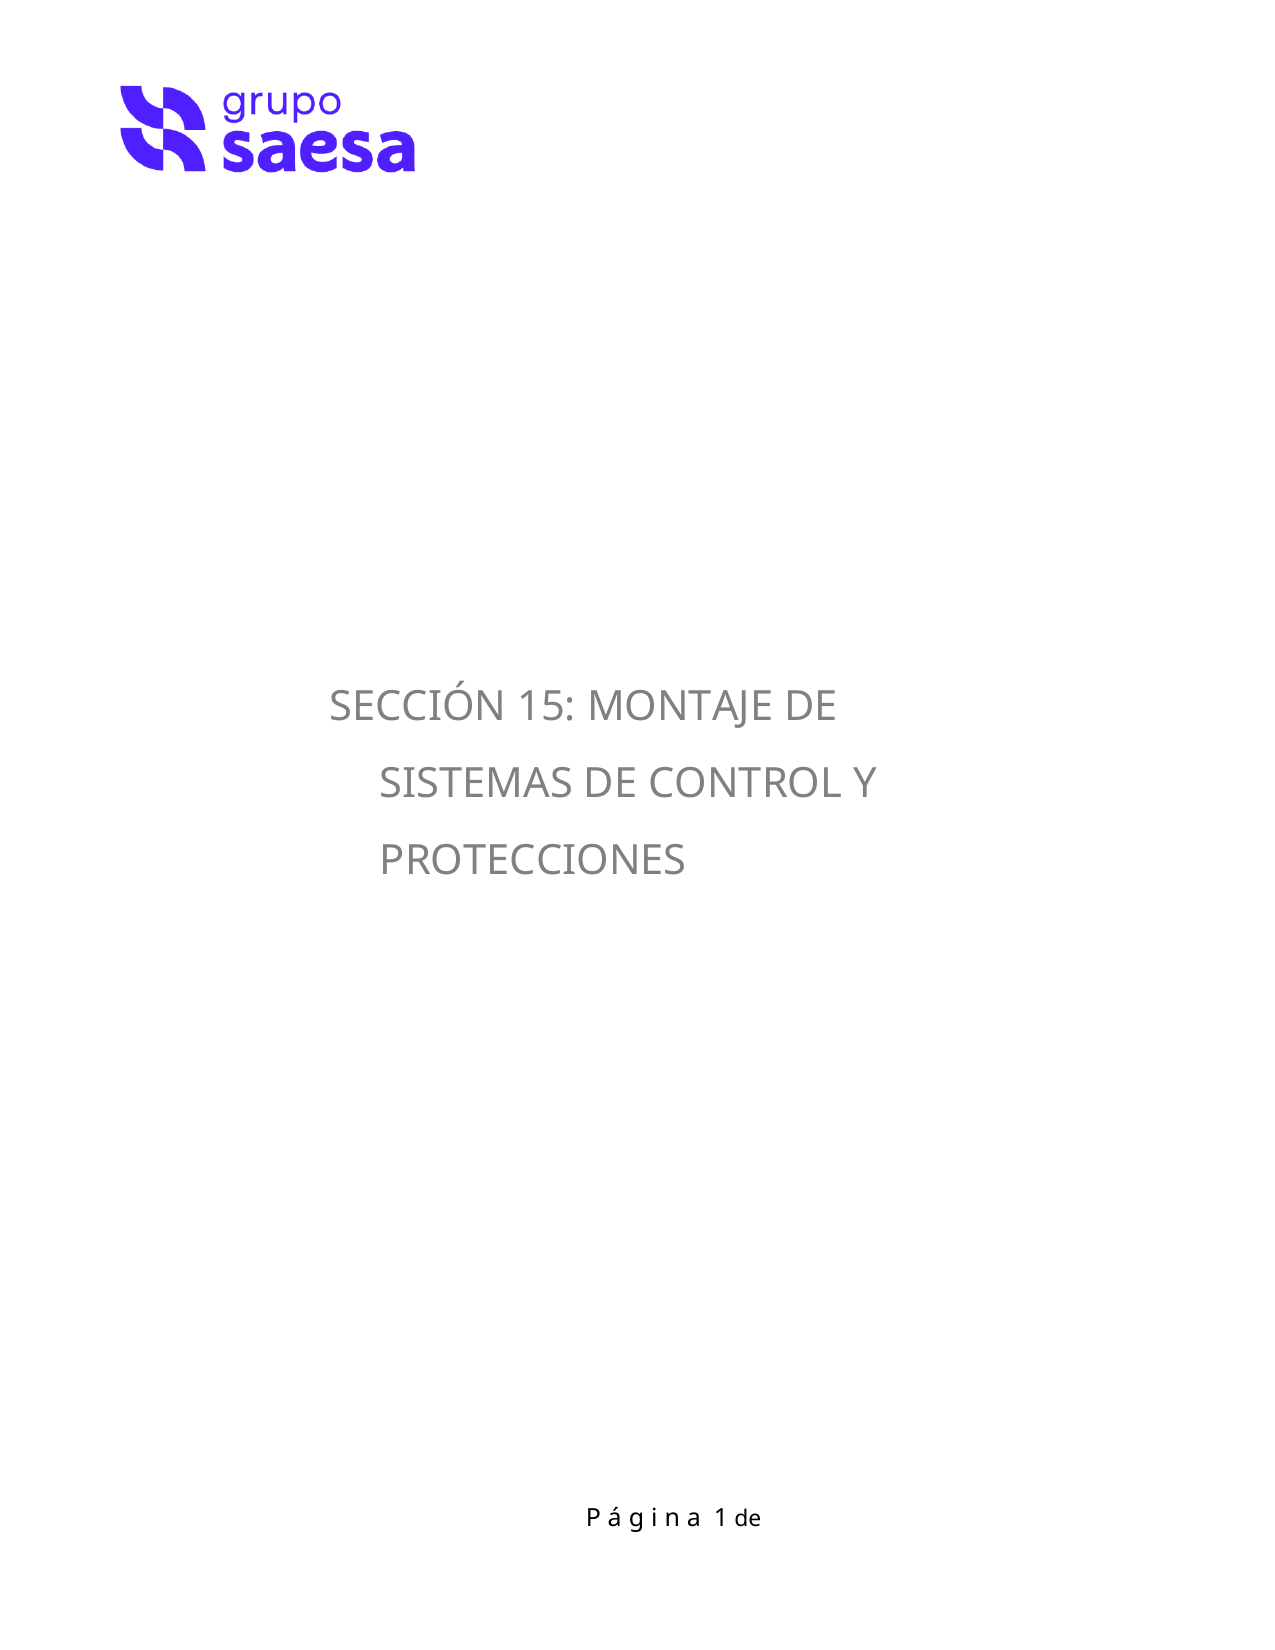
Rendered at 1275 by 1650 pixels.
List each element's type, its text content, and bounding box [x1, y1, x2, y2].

picture [112, 79, 419, 175]
title SECCIÓN 15: MONTAJE DE SISTEMAS DE CONTROL Y PROTECCIONES [329, 675, 985, 887]
